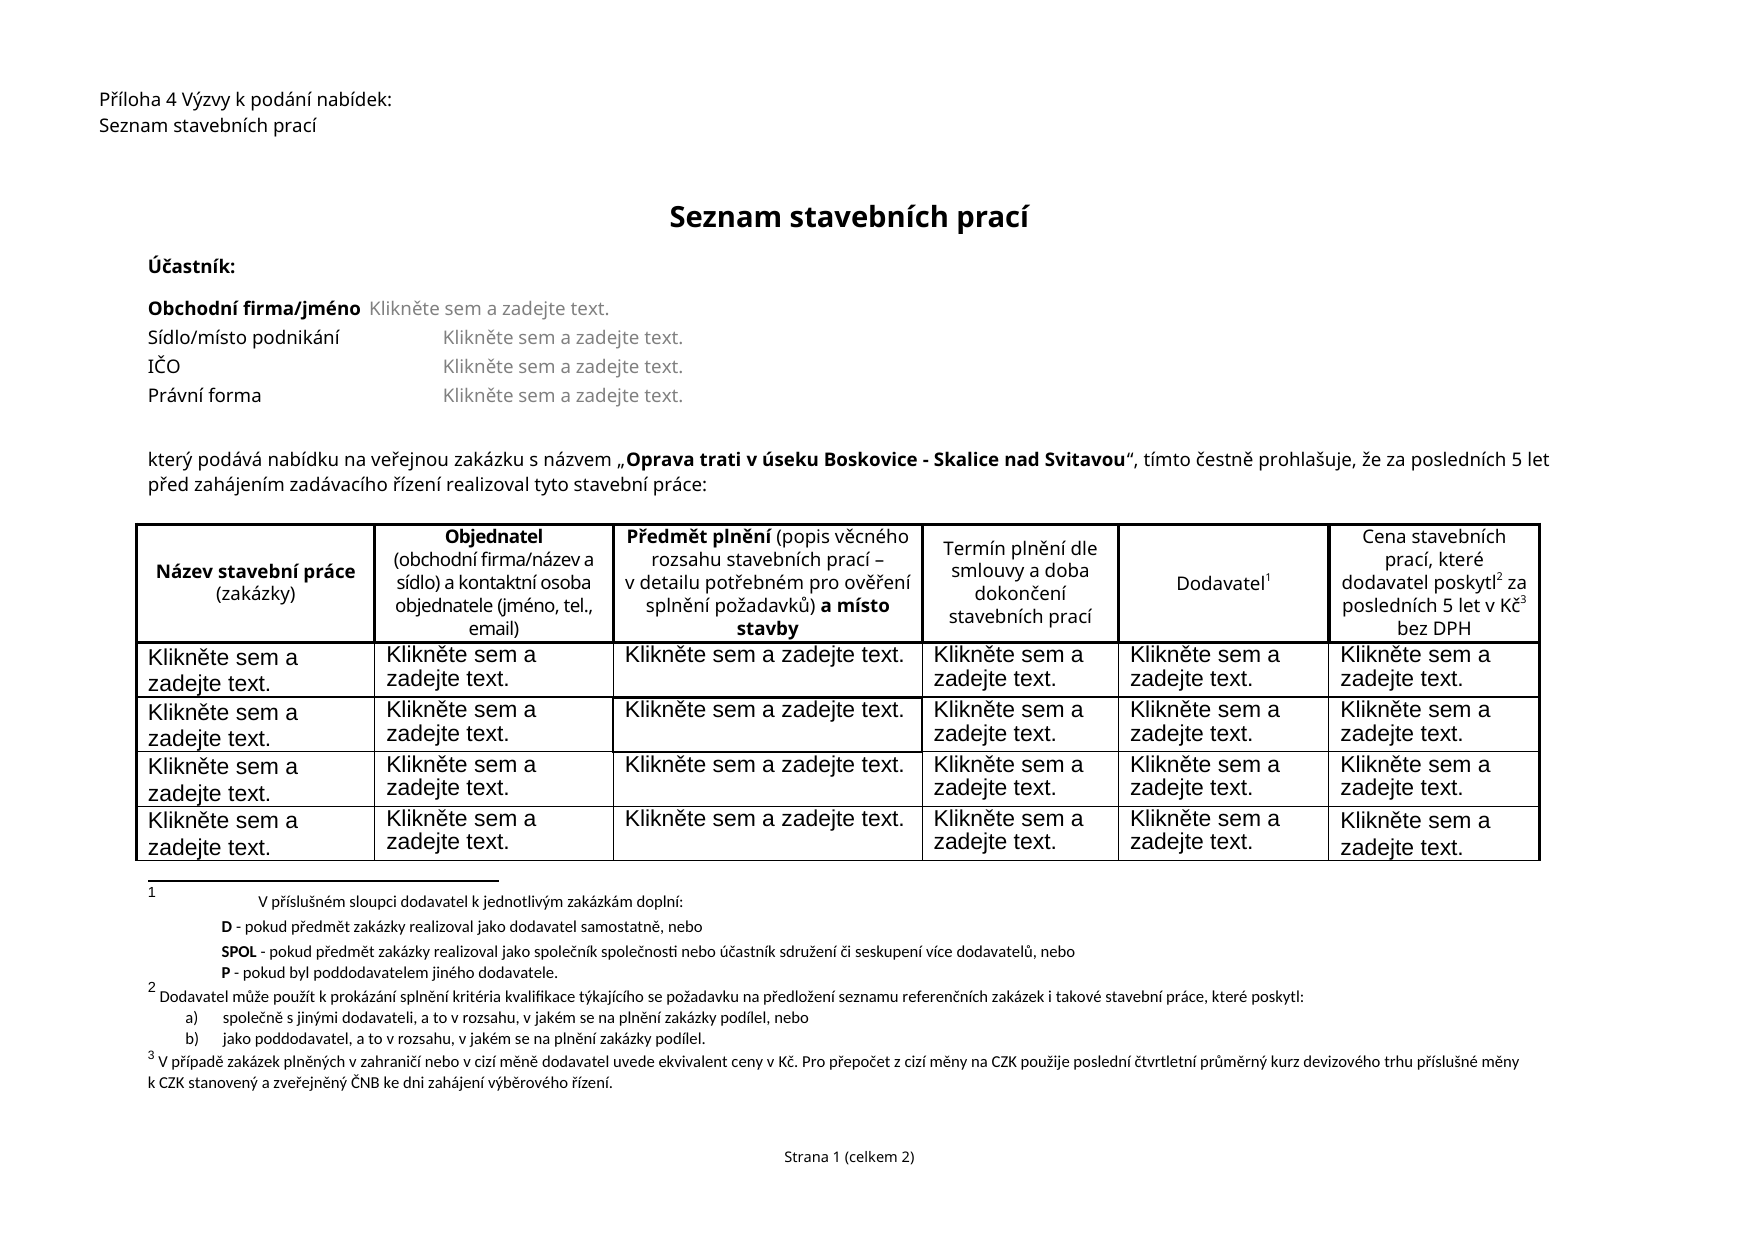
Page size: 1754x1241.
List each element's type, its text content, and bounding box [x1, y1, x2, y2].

text IČO [148, 350, 1551, 379]
text Obchodní firma/jméno [148, 292, 1551, 321]
table_header Objednatel (obchodní firma/název a sídlo) a kontaktní osoba objednatele (jméno, tel., email) [376, 526, 612, 641]
table_header Název stavební práce (zakázky) [138, 526, 373, 641]
table_header Termín plnění dle smlouvy a doba dokončení stavebních prací [924, 526, 1117, 641]
table_header Dodavatel [1120, 526, 1327, 641]
text Účastník: [148, 249, 1551, 279]
text Právní forma [148, 379, 1551, 408]
text Sídlo/místo podnikání [148, 321, 1551, 350]
title Seznam stavebních prací [148, 196, 1551, 236]
text který podává nabídku na veřejnou zakázku s názvem „Oprava trati v úseku Boskovice - Skalice nad Svitavou“, tímto čestně prohlašuje, že za posledních 5 let před zahájením zadávacího řízení realizoval tyto stavební práce: [148, 446, 1551, 497]
table_header Cena stavebních prací, které dodavatel poskytl za posledních 5 let v Kč bez DPH [1331, 526, 1538, 641]
table_header Předmět plnění (popis věcného rozsahu stavebních prací – v detailu potřebném pro ověření splnění požadavků) a místo stavby [615, 526, 921, 641]
